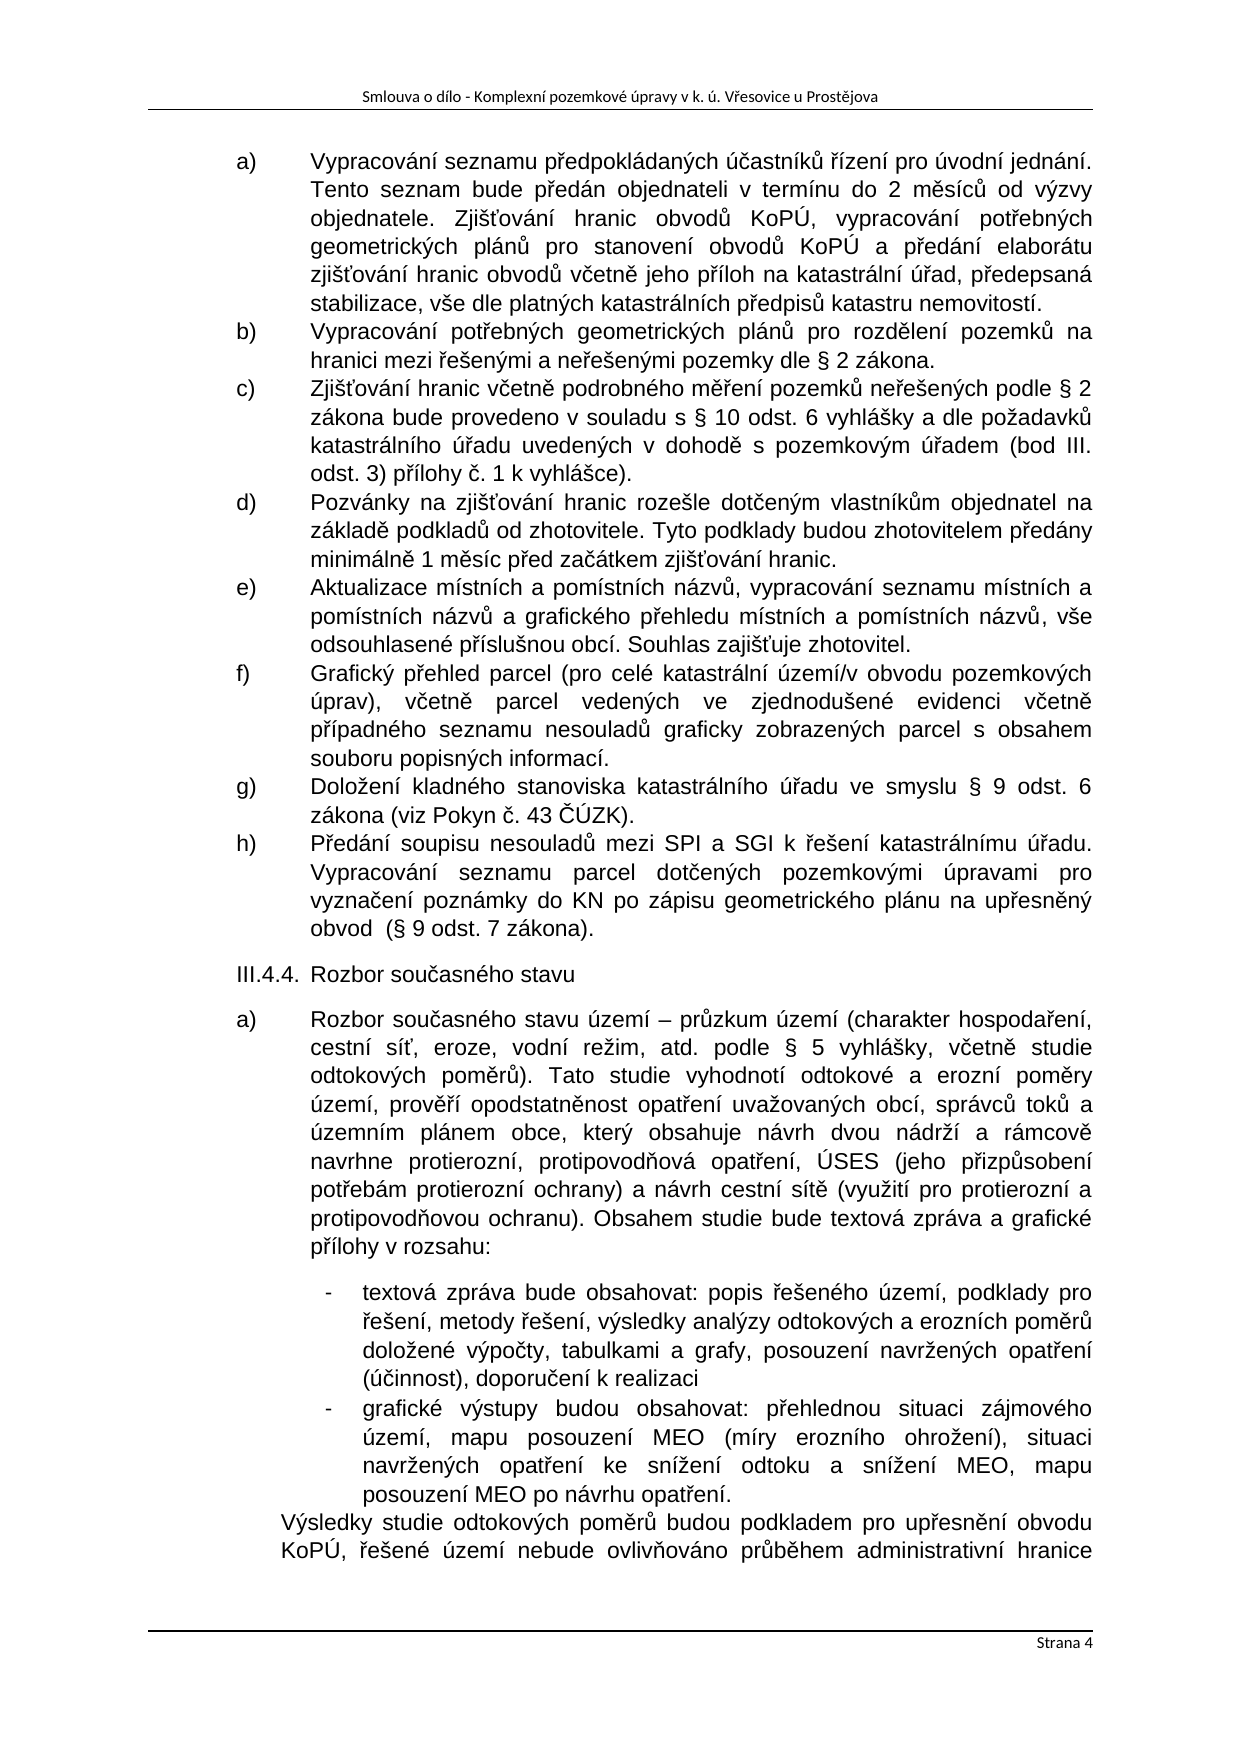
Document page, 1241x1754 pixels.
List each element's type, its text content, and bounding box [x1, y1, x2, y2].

text Vypracování potřebných geometrických plánů pro rozdělení pozemků na hranici mezi řešenými a neřešenými pozemky dle § 2 zákona. [236, 318, 1093, 373]
text Vypracování seznamu předpokládaných účastníků řízení pro úvodní jednání. Tento seznam bude předán objednateli v termínu do 2 měsíců od výzvy objednatele. Zjišťování hranic obvodů KoPÚ, vypracování potřebných geometrických plánů pro stanovení obvodů KoPÚ a předání elaborátu zjišťování hranic obvodů včetně jeho příloh na katastrální úřad, předepsaná stabilizace, vše dle platných katastrálních předpisů katastru nemovitostí. [236, 148, 1093, 316]
text Zjišťování hranic včetně podrobného měření pozemků neřešených podle § 2 zákona bude provedeno v souladu s § 10 odst. 6 vyhlášky a dle požadavků katastrálního úřadu uvedených v dohodě s pozemkovým úřadem (bod III. odst. 3) přílohy č. 1 k vyhlášce). [236, 375, 1093, 487]
list grafické výstupy budou obsahovat: přehlednou situaci zájmového území, mapu posouzení MEO (míry erozního ohrožení), situaci navržených opatření ke snížení odtoku a snížení MEO, mapu posouzení MEO po návrhu opatření. [325, 1394, 1093, 1507]
text Grafický přehled parcel (pro celé katastrální území/v obvodu pozemkových úprav), včetně parcel vedených ve zjednodušené evidenci včetně případného seznamu nesouladů graficky zobrazených parcel s obsahem souboru popisných informací. [236, 659, 1093, 771]
text Aktualizace místních a pomístních názvů, vypracování seznamu místních a pomístních názvů a grafického přehledu místních a pomístních názvů, vše odsouhlasené příslušnou obcí. Souhlas zajišťuje zhotovitel. [236, 574, 1093, 657]
text Pozvánky na zjišťování hranic rozešle dotčeným vlastníkům objednatel na základě podkladů od zhotovitele. Tyto podklady budou zhotovitelem předány minimálně 1 měsíc před začátkem zjišťování hranic. [236, 489, 1093, 572]
text Rozbor současného stavu území – průzkum území (charakter hospodaření, cestní síť, eroze, vodní režim, atd. podle § 5 vyhlášky, včetně studie odtokových poměrů). Tato studie vyhodnotí odtokové a erozní poměry území, prověří opodstatněnost opatření uvažovaných obcí, správců toků a územním plánem obce, který obsahuje návrh dvou nádrží a rámcově navrhne protierozní, protipovodňová opatření, ÚSES (jeho přizpůsobení potřebám protierozní ochrany) a návrh cestní sítě (využití pro protierozní a protipovodňovou ochranu). Obsahem studie bude textová zpráva a grafické přílohy v rozsahu: [236, 1006, 1093, 1259]
text Rozbor současného stavu [236, 961, 1093, 987]
text Předání soupisu nesouladů mezi SPI a SGI k řešení katastrálnímu úřadu. Vypracování seznamu parcel dotčených pozemkovými úpravami pro vyznačení poznámky do KN po zápisu geometrického plánu na upřesněný obvod (§ 9 odst. 7 zákona). [236, 830, 1093, 942]
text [281, 1509, 1093, 1564]
text Doložení kladného stanoviska katastrálního úřadu ve smyslu § 9 odst. 6 zákona (viz Pokyn č. 43 ČÚZK). [236, 773, 1093, 828]
list textová zpráva bude obsahovat: popis řešeného území, podklady pro řešení, metody řešení, výsledky analýzy odtokových a erozních poměrů doložené výpočty, tabulkami a grafy, posouzení navržených opatření (účinnost), doporučení k realizaci [325, 1278, 1093, 1392]
